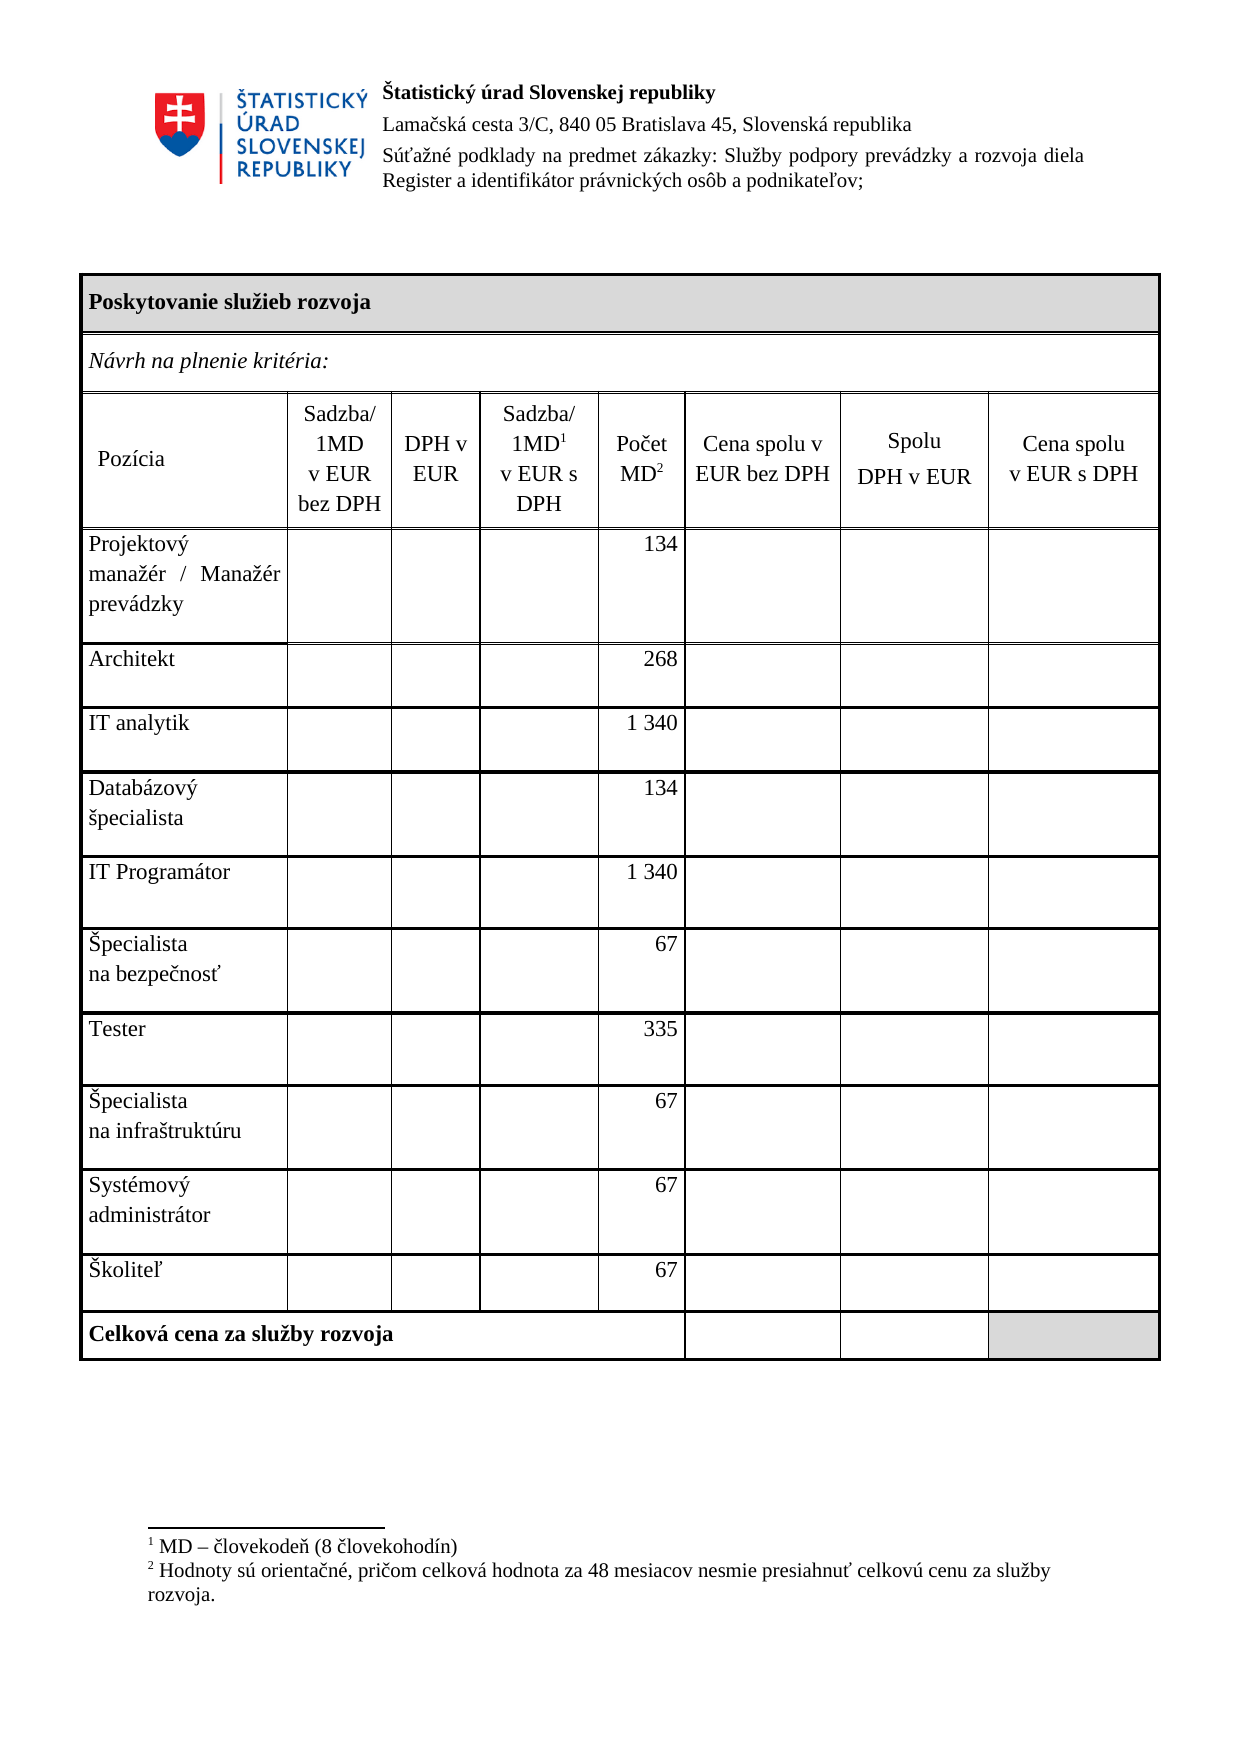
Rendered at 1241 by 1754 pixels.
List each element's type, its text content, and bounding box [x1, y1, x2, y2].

table_cell [686, 1313, 840, 1358]
table_cell [989, 530, 1158, 642]
table_cell [392, 1015, 479, 1084]
table_cell IT analytik [83, 709, 287, 770]
table_cell [686, 709, 840, 770]
table_cell [989, 1256, 1158, 1310]
table_cell Pozícia [83, 394, 287, 527]
table_cell [481, 1256, 598, 1310]
table_cell [686, 858, 840, 927]
table_cell 335 [599, 1015, 684, 1084]
table_cell [989, 645, 1158, 706]
table_cell Cena spolu v EUR bez DPH [686, 394, 840, 527]
table_cell 67 [599, 930, 684, 1011]
table_cell Spolu DPH v EUR [841, 394, 988, 527]
table_cell Tester [83, 1015, 287, 1084]
table_cell 67 [599, 1087, 684, 1168]
table_cell [989, 709, 1158, 770]
table_cell Špecialista na bezpečnosť [83, 930, 287, 1011]
table_cell [288, 530, 391, 642]
table_cell [392, 530, 479, 642]
table_cell [989, 1015, 1158, 1084]
table_cell [392, 645, 479, 706]
table_cell 1 340 [599, 709, 684, 770]
table_cell [288, 858, 391, 927]
table_cell [841, 1015, 988, 1084]
table_cell [989, 858, 1158, 927]
table_cell [686, 1171, 840, 1252]
table_cell [989, 774, 1158, 855]
table_cell [288, 1171, 391, 1252]
table_cell [686, 774, 840, 855]
table_cell [686, 645, 840, 706]
table_cell [989, 930, 1158, 1011]
table_cell [841, 1256, 988, 1310]
table_cell [392, 774, 479, 855]
table_cell [989, 1087, 1158, 1168]
table_cell Projektový manažér / Manažér prevádzky [83, 530, 287, 642]
table_cell [841, 1171, 988, 1252]
table_cell Školiteľ [83, 1256, 287, 1310]
table_cell 67 [599, 1171, 684, 1252]
table_cell 134 [599, 774, 684, 855]
table_cell [841, 1087, 988, 1168]
table_cell [392, 1171, 479, 1252]
table_cell 1 340 [599, 858, 684, 927]
table_cell [481, 645, 598, 706]
table_cell [392, 930, 479, 1011]
table_cell DPH v EUR [392, 394, 479, 527]
table_cell [481, 1171, 598, 1252]
table_cell [288, 930, 391, 1011]
table_cell [686, 530, 840, 642]
table_cell [686, 1015, 840, 1084]
table_cell [686, 1087, 840, 1168]
table_cell [989, 1171, 1158, 1252]
table_cell [481, 1087, 598, 1168]
table_cell IT Programátor [83, 858, 287, 927]
table_cell [841, 645, 988, 706]
table_cell Sadzba/1MD v EUR s DPH [481, 394, 598, 527]
picture [155, 89, 368, 184]
table_cell [481, 774, 598, 855]
table_cell [481, 709, 598, 770]
table_cell [288, 774, 391, 855]
table_header Poskytovanie služieb rozvoja [83, 276, 1158, 331]
table_cell [686, 930, 840, 1011]
table_cell [481, 1015, 598, 1084]
table_cell [841, 858, 988, 927]
table_cell [392, 709, 479, 770]
table_cell Návrh na plnenie kritéria: [83, 335, 1158, 391]
table_cell [989, 1313, 1158, 1358]
table_cell 134 [599, 530, 684, 642]
table_cell [392, 1087, 479, 1168]
table_cell [392, 1256, 479, 1310]
table_cell [686, 1256, 840, 1310]
table_cell 268 [599, 645, 684, 706]
table_cell Počet MD [599, 394, 684, 527]
table_cell [481, 530, 598, 642]
table_cell Špecialista na infraštruktúru [83, 1087, 287, 1168]
table_cell Celková cena za služby rozvoja [83, 1313, 684, 1358]
table_cell [288, 709, 391, 770]
table_cell Sadzba/1MD v EUR bez DPH [288, 394, 391, 527]
table_cell [481, 930, 598, 1011]
table_cell [841, 709, 988, 770]
table_cell [392, 858, 479, 927]
table_cell [841, 1313, 988, 1358]
table_cell Systémový administrátor [83, 1171, 287, 1252]
table_cell Architekt [83, 645, 287, 706]
table_cell Cena spolu v EUR s DPH [989, 394, 1158, 527]
table_cell 67 [599, 1256, 684, 1310]
table_cell [288, 1256, 391, 1310]
table_cell [288, 1015, 391, 1084]
table_cell [288, 645, 391, 706]
table_cell [481, 858, 598, 927]
table_cell [288, 1087, 391, 1168]
table_cell [841, 530, 988, 642]
table_cell [841, 930, 988, 1011]
table_cell Databázový špecialista [83, 774, 287, 855]
table_cell [841, 774, 988, 855]
